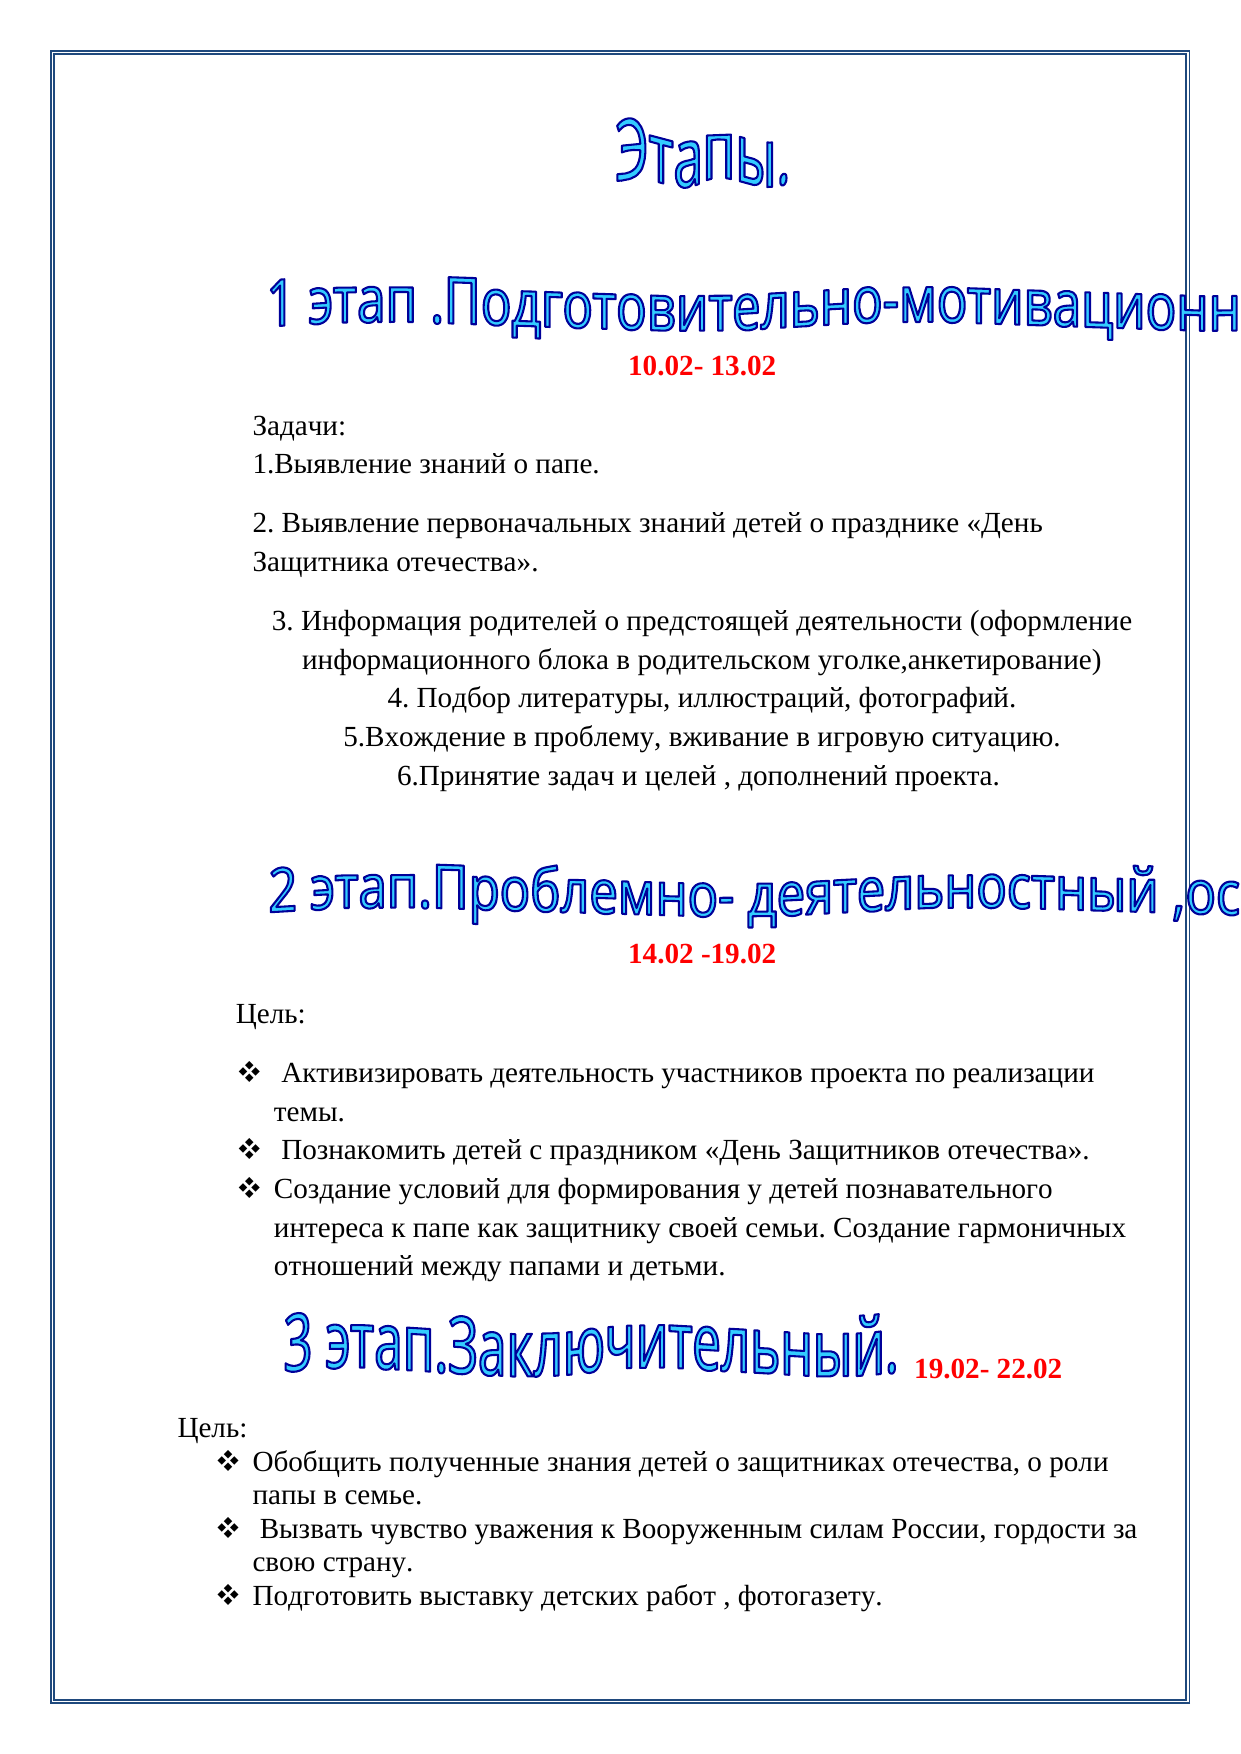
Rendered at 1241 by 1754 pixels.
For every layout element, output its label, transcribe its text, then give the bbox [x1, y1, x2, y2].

list Обобщить полученные знания детей о защитниках отечества, о роли папы в семье. [215, 1444, 1152, 1511]
text 2. Выявление первоначальных знаний детей о празднике «День Защитника отечества». [252, 506, 1152, 578]
list Подготовить выставку детских работ , фотогазету. [215, 1578, 1152, 1612]
list Вызвать чувство уважения к Вооруженным силам России, гордости за свою страну. [215, 1511, 1152, 1578]
text Цель: [177, 996, 1152, 1029]
text 10.02- 13.02 [252, 273, 1152, 382]
text Цель: [177, 1410, 1152, 1444]
list Создание условий для формирования у детей познавательного интереса к папе как защитнику своей семьи. Создание гармоничных отношений между папами и детьми. [236, 1171, 1152, 1282]
text 19.02- 22.02 [177, 1308, 1152, 1384]
text Задачи: 1.Выявление знаний о папе. [252, 408, 1152, 480]
list Активизировать деятельность участников проекта по реализации темы. [236, 1055, 1152, 1127]
list Познакомить детей с праздником «День Защитников отечества». [236, 1132, 1152, 1166]
text 3. Информация родителей о предстоящей деятельности (оформление информационного блока в родительском уголке,анкетирование) 4. Подбор литературы, иллюстраций, фотографий. 5.Вхождение в проблему, вживание в игровую ситуацию. 6.Принятие задач и целей , дополнений проекта. [252, 603, 1152, 791]
text 14.02 -19.02 [252, 817, 1152, 970]
